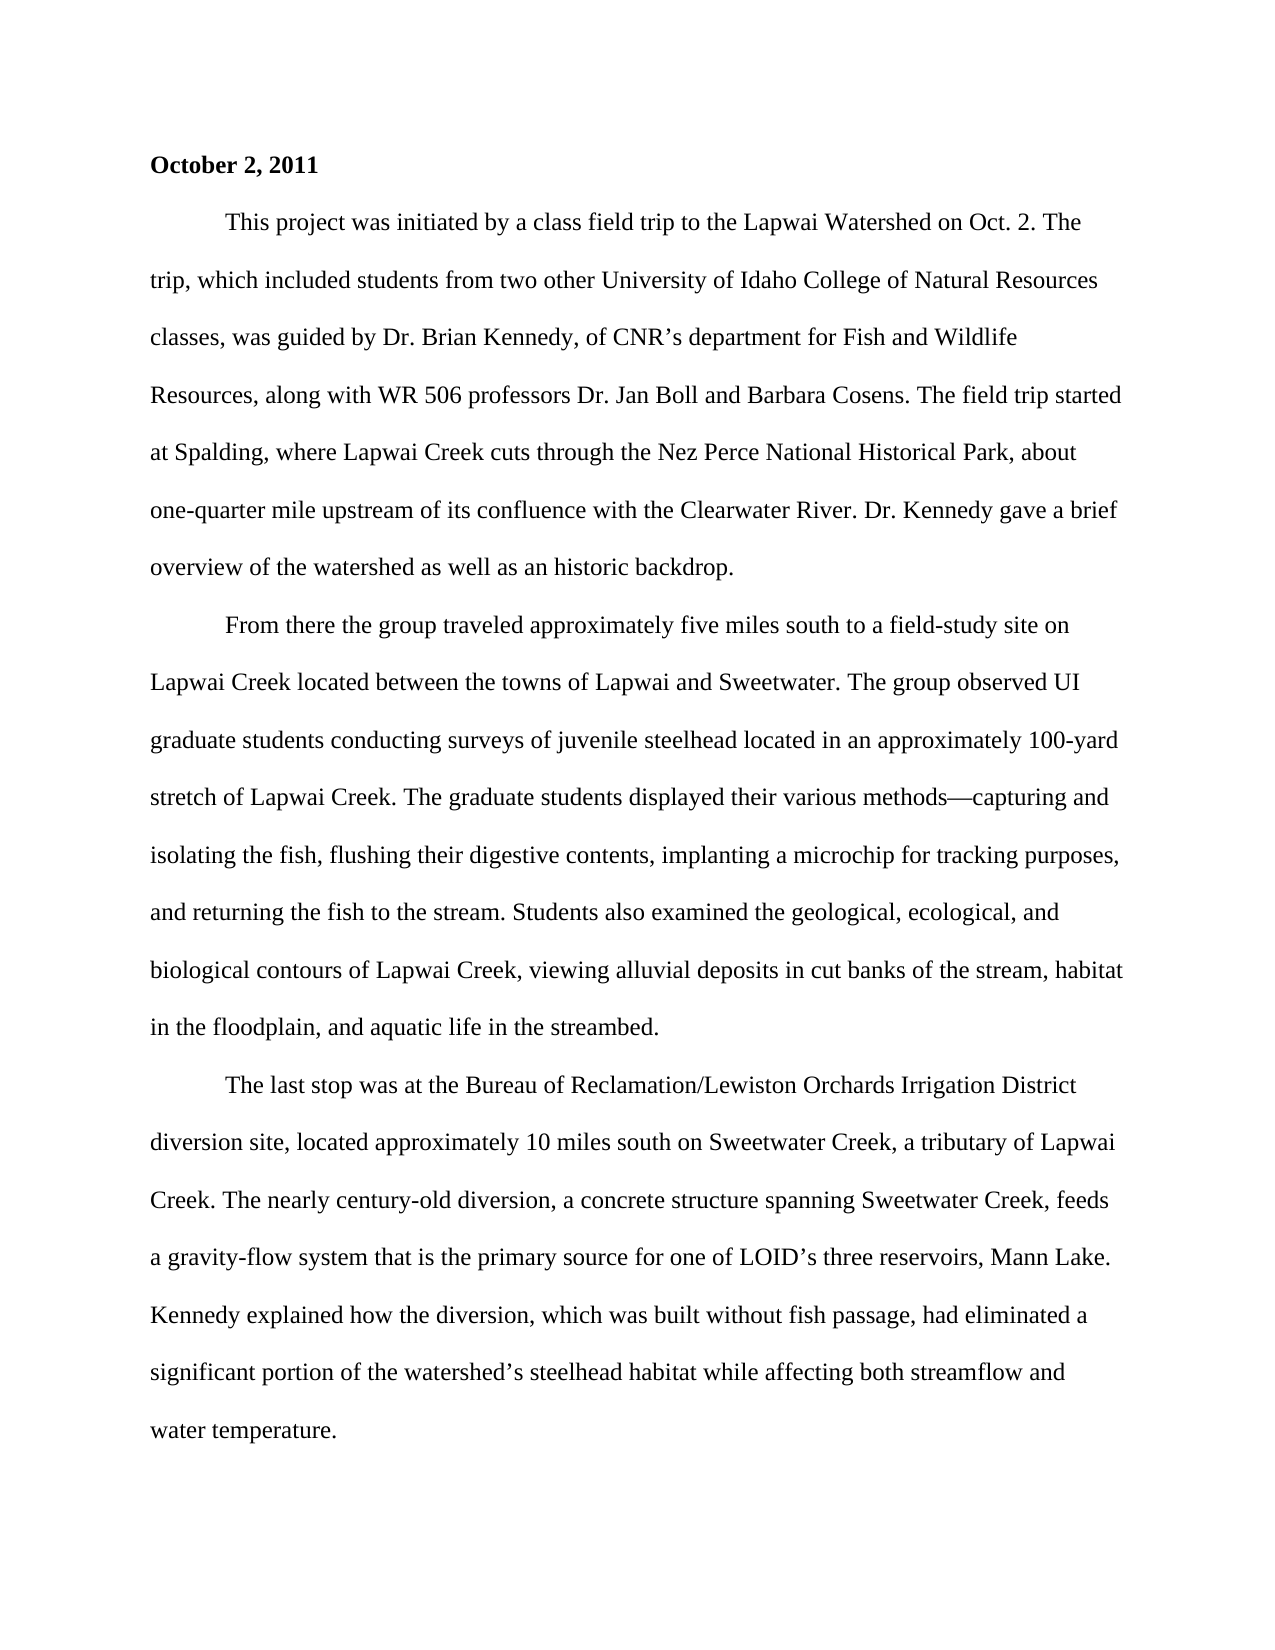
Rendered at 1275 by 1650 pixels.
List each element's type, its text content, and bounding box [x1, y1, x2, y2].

text October 2, 2011 [150, 150, 1125, 179]
text The last stop was at the Bureau of Reclamation/Lewiston Orchards Irrigation District diversion site, located approximately 10 miles south on Sweetwater Creek, a tributary of Lapwai Creek. The nearly century-old diversion, a concrete structure spanning Sweetwater Creek, feeds a gravity-flow system that is the primary source for one of LOID’s three reservoirs, Mann Lake. Kennedy explained how the diversion, which was built without fish passage, had eliminated a significant portion of the watershed’s steelhead habitat while affecting both streamflow and water temperature. [150, 1070, 1125, 1444]
text This project was initiated by a class field trip to the Lapwai Watershed on Oct. 2. The trip, which included students from two other University of Idaho College of Natural Resources classes, was guided by Dr. Brian Kennedy, of CNR’s department for Fish and Wildlife Resources, along with WR 506 professors Dr. Jan Boll and Barbara Cosens. The field trip started at Spalding, where Lapwai Creek cuts through the Nez Perce National Historical Park, about one-quarter mile upstream of its confluence with the Clearwater River. Dr. Kennedy gave a brief overview of the watershed as well as an historic backdrop. [150, 207, 1125, 581]
text From there the group traveled approximately five miles south to a field-study site on Lapwai Creek located between the towns of Lapwai and Sweetwater. The group observed UI graduate students conducting surveys of juvenile steelhead located in an approximately 100-yard stretch of Lapwai Creek. The graduate students displayed their various methods—capturing and isolating the fish, flushing their digestive contents, implanting a microchip for tracking purposes, and returning the fish to the stream. Students also examined the geological, ecological, and biological contours of Lapwai Creek, viewing alluvial deposits in cut banks of the stream, habitat in the floodplain, and aquatic life in the streambed. [150, 610, 1125, 1041]
